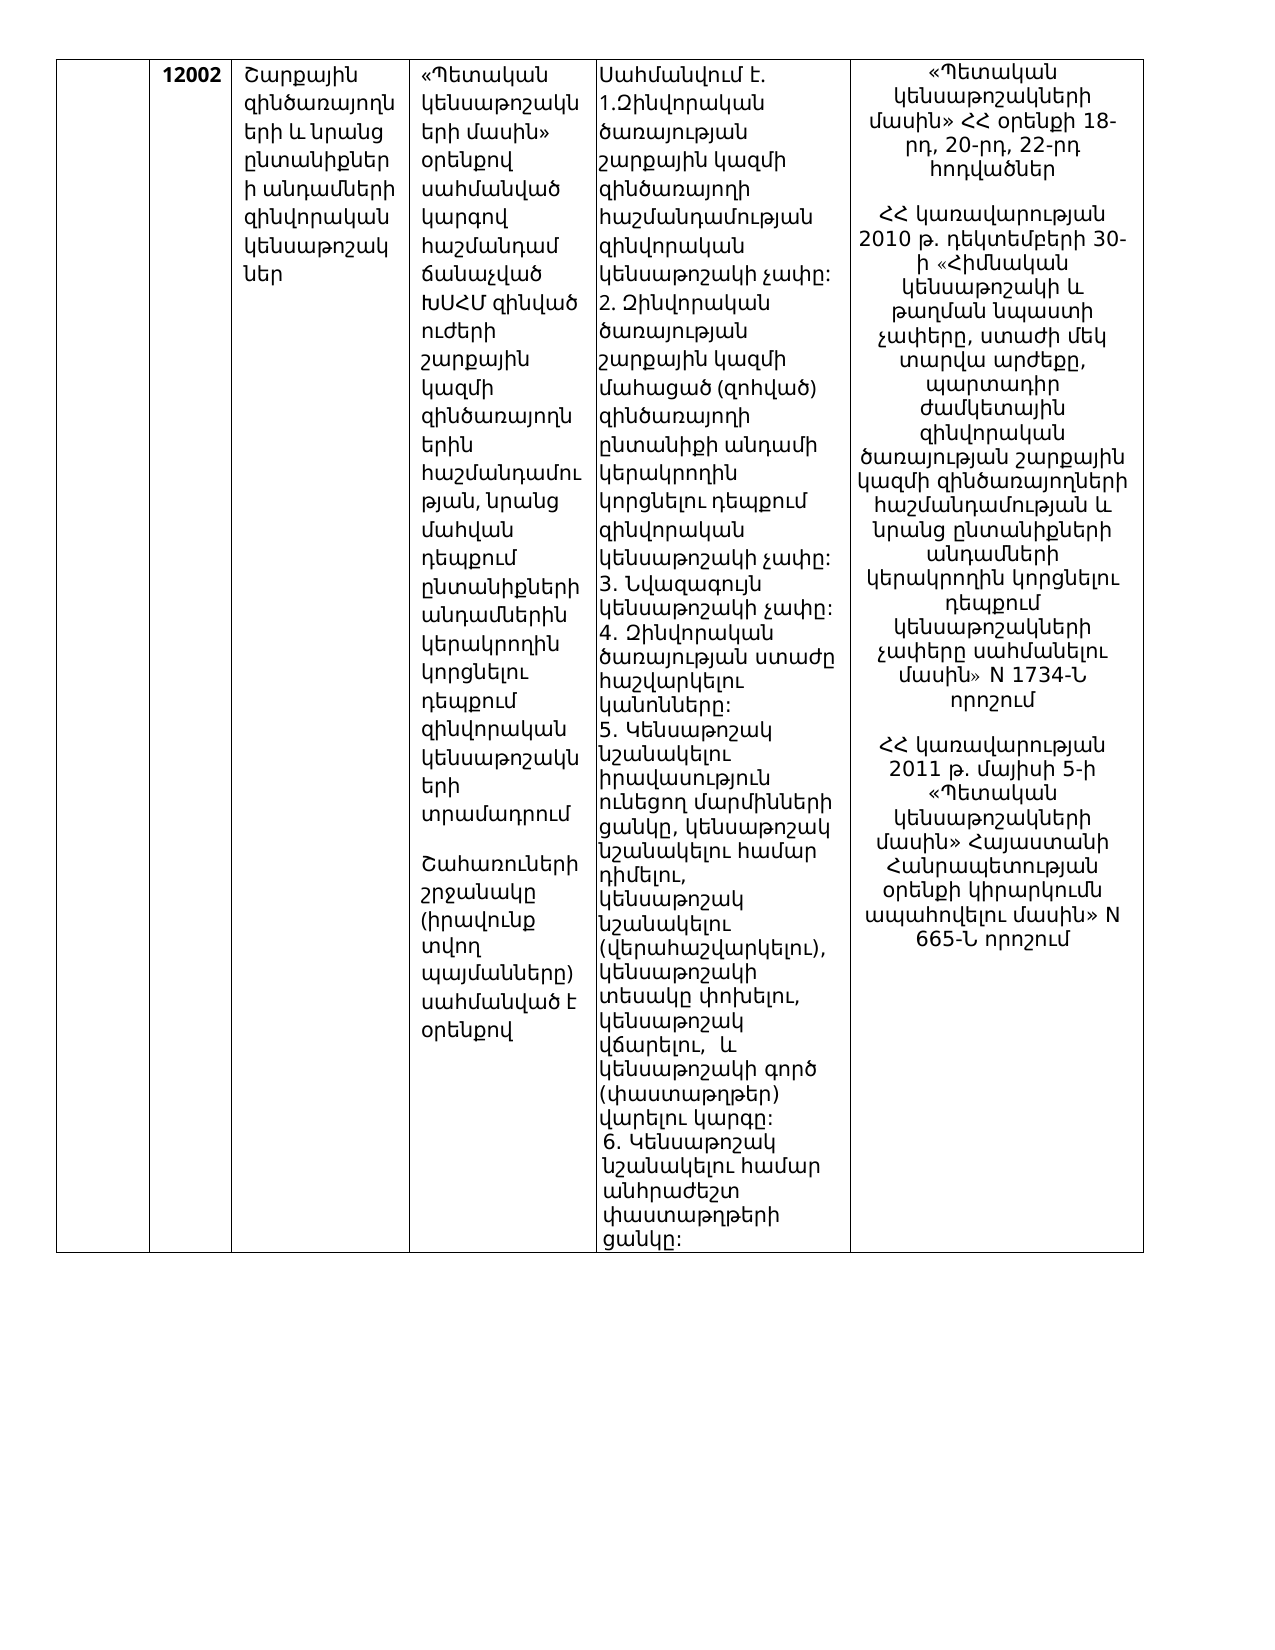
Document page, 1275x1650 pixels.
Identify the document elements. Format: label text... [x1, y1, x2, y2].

table_cell Շարքային զինծառայողների և նրանց ընտանիքների անդամների զինվորական կենսաթոշակներ [232, 60, 409, 1252]
table_cell «Պետական կենսաթոշակների մասին» օրենքով սահմանված կարգով հաշմանդամ ճանաչված ԽՍՀՄ զինված ուժերի շարքային կազմի զինծառայողներին հաշմանդամության, նրանց մահվան դեպքում ընտանիքների անդամներին կերակրողին կորցնելու դեպքում զինվորական կենսաթոշակների տրամադրում Շահառուների շրջանակը (իրավունք տվող պայմանները) սահմանված է օրենքով [410, 60, 596, 1252]
table_cell Սահմանվում է. 1.Զինվորական ծառայության շարքային կազմի զինծառայողի հաշմանդամության զինվորական կենսաթոշակի չափը: 2. Զինվորական ծառայության շարքային կազմի մահացած (զոհված) զինծառայողի ընտանիքի անդամի կերակրողին կորցնելու դեպքում զինվորական կենսաթոշակի չափը: 3. Նվազագույն կենսաթոշակի չափը: 4. Զինվորական ծառայության ստաժը հաշվարկելու կանոնները: 5. Կենսաթոշակ նշանակելու իրավասություն ունեցող մարմինների ցանկը, կենսաթոշակ նշանակելու համար դիմելու, կենսաթոշակ նշանակելու (վերահաշվարկելու), կենսաթոշակի տեսակը փոխելու, կենսաթոշակ վճարելու, և կենսաթոշակի գործ (փաստաթղթեր) վարելու կարգը: 6. Կենսաթոշակ նշանակելու համար անհրաժեշտ փաստաթղթերի ցանկը: [597, 60, 850, 1252]
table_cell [851, 60, 1143, 1252]
table_cell 12002 [150, 60, 231, 1252]
